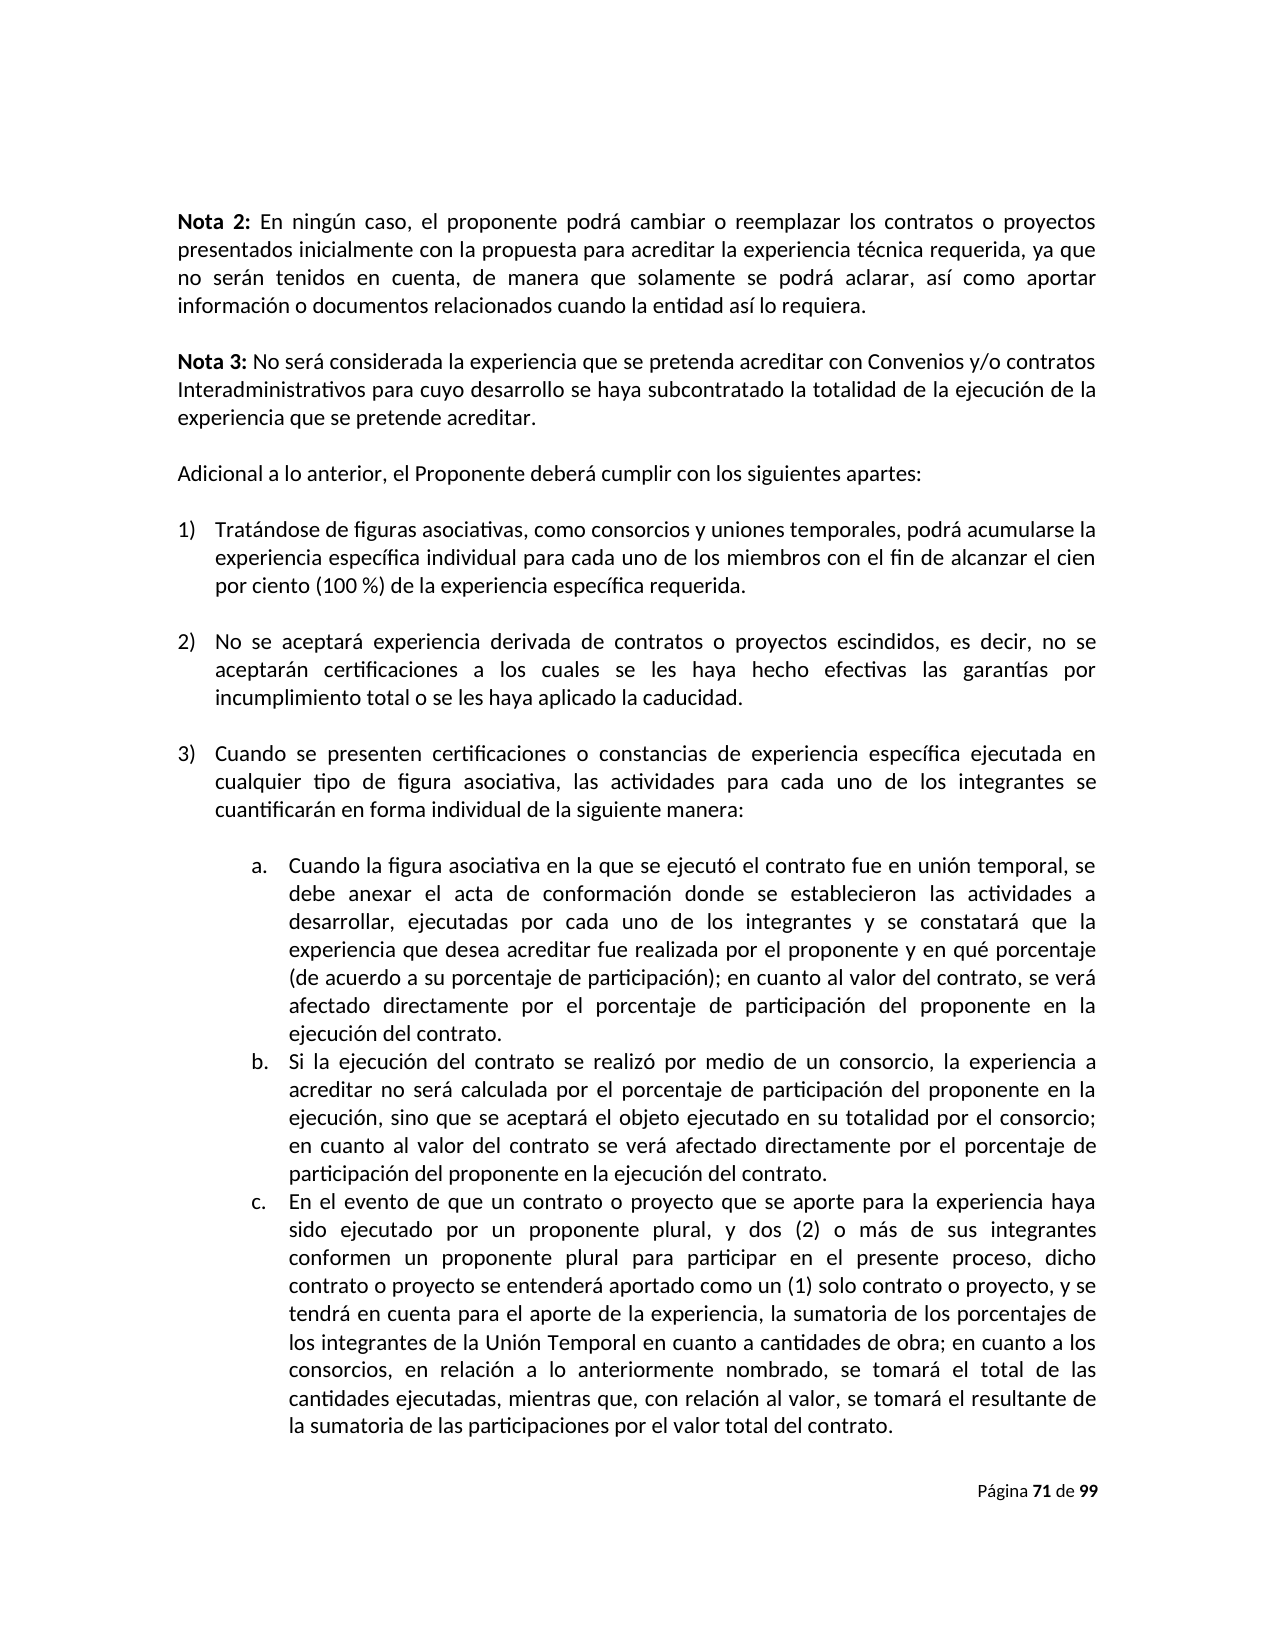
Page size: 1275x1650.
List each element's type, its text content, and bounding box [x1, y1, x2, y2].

text Nota 3: No será considerada la experiencia que se pretenda acreditar con Convenios y/o contratos Interadministrativos para cuyo desarrollo se haya subcontratado la totalidad de la ejecución de la experiencia que se pretende acreditar. [177, 347, 1098, 431]
list Tratándose de figuras asociativas, como consorcios y uniones temporales, podrá acumularse la experiencia específica individual para cada uno de los miembros con el fin de alcanzar el cien por ciento (100 %) de la experiencia específica requerida. [177, 515, 1098, 599]
list No se aceptará experiencia derivada de contratos o proyectos escindidos, es decir, no se aceptarán certificaciones a los cuales se les haya hecho efectivas las garantías por incumplimiento total o se les haya aplicado la caducidad. [177, 627, 1098, 711]
list Cuando se presenten certificaciones o constancias de experiencia específica ejecutada en cualquier tipo de figura asociativa, las actividades para cada uno de los integrantes se cuantificarán en forma individual de la siguiente manera: [177, 739, 1098, 823]
list En el evento de que un contrato o proyecto que se aporte para la experiencia haya sido ejecutado por un proponente plural, y dos (2) o más de sus integrantes conformen un proponente plural para participar en el presente proceso, dicho contrato o proyecto se entenderá aportado como un (1) solo contrato o proyecto, y se tendrá en cuenta para el aporte de la experiencia, la sumatoria de los porcentajes de los integrantes de la Unión Temporal en cuanto a cantidades de obra; en cuanto a los consorcios, en relación a lo anteriormente nombrado, se tomará el total de las cantidades ejecutadas, mientras que, con relación al valor, se tomará el resultante de la sumatoria de las participaciones por el valor total del contrato. [251, 1187, 1098, 1440]
text Adicional a lo anterior, el Proponente deberá cumplir con los siguientes apartes: [177, 459, 1098, 487]
list Si la ejecución del contrato se realizó por medio de un consorcio, la experiencia a acreditar no será calculada por el porcentaje de participación del proponente en la ejecución, sino que se aceptará el objeto ejecutado en su totalidad por el consorcio; en cuanto al valor del contrato se verá afectado directamente por el porcentaje de participación del proponente en la ejecución del contrato. [251, 1047, 1098, 1187]
list Cuando la figura asociativa en la que se ejecutó el contrato fue en unión temporal, se debe anexar el acta de conformación donde se establecieron las actividades a desarrollar, ejecutadas por cada uno de los integrantes y se constatará que la experiencia que desea acreditar fue realizada por el proponente y en qué porcentaje (de acuerdo a su porcentaje de participación); en cuanto al valor del contrato, se verá afectado directamente por el porcentaje de participación del proponente en la ejecución del contrato. [251, 851, 1098, 1047]
text Nota 2: En ningún caso, el proponente podrá cambiar o reemplazar los contratos o proyectos presentados inicialmente con la propuesta para acreditar la experiencia técnica requerida, ya que no serán tenidos en cuenta, de manera que solamente se podrá aclarar, así como aportar información o documentos relacionados cuando la entidad así lo requiera. [177, 207, 1098, 319]
